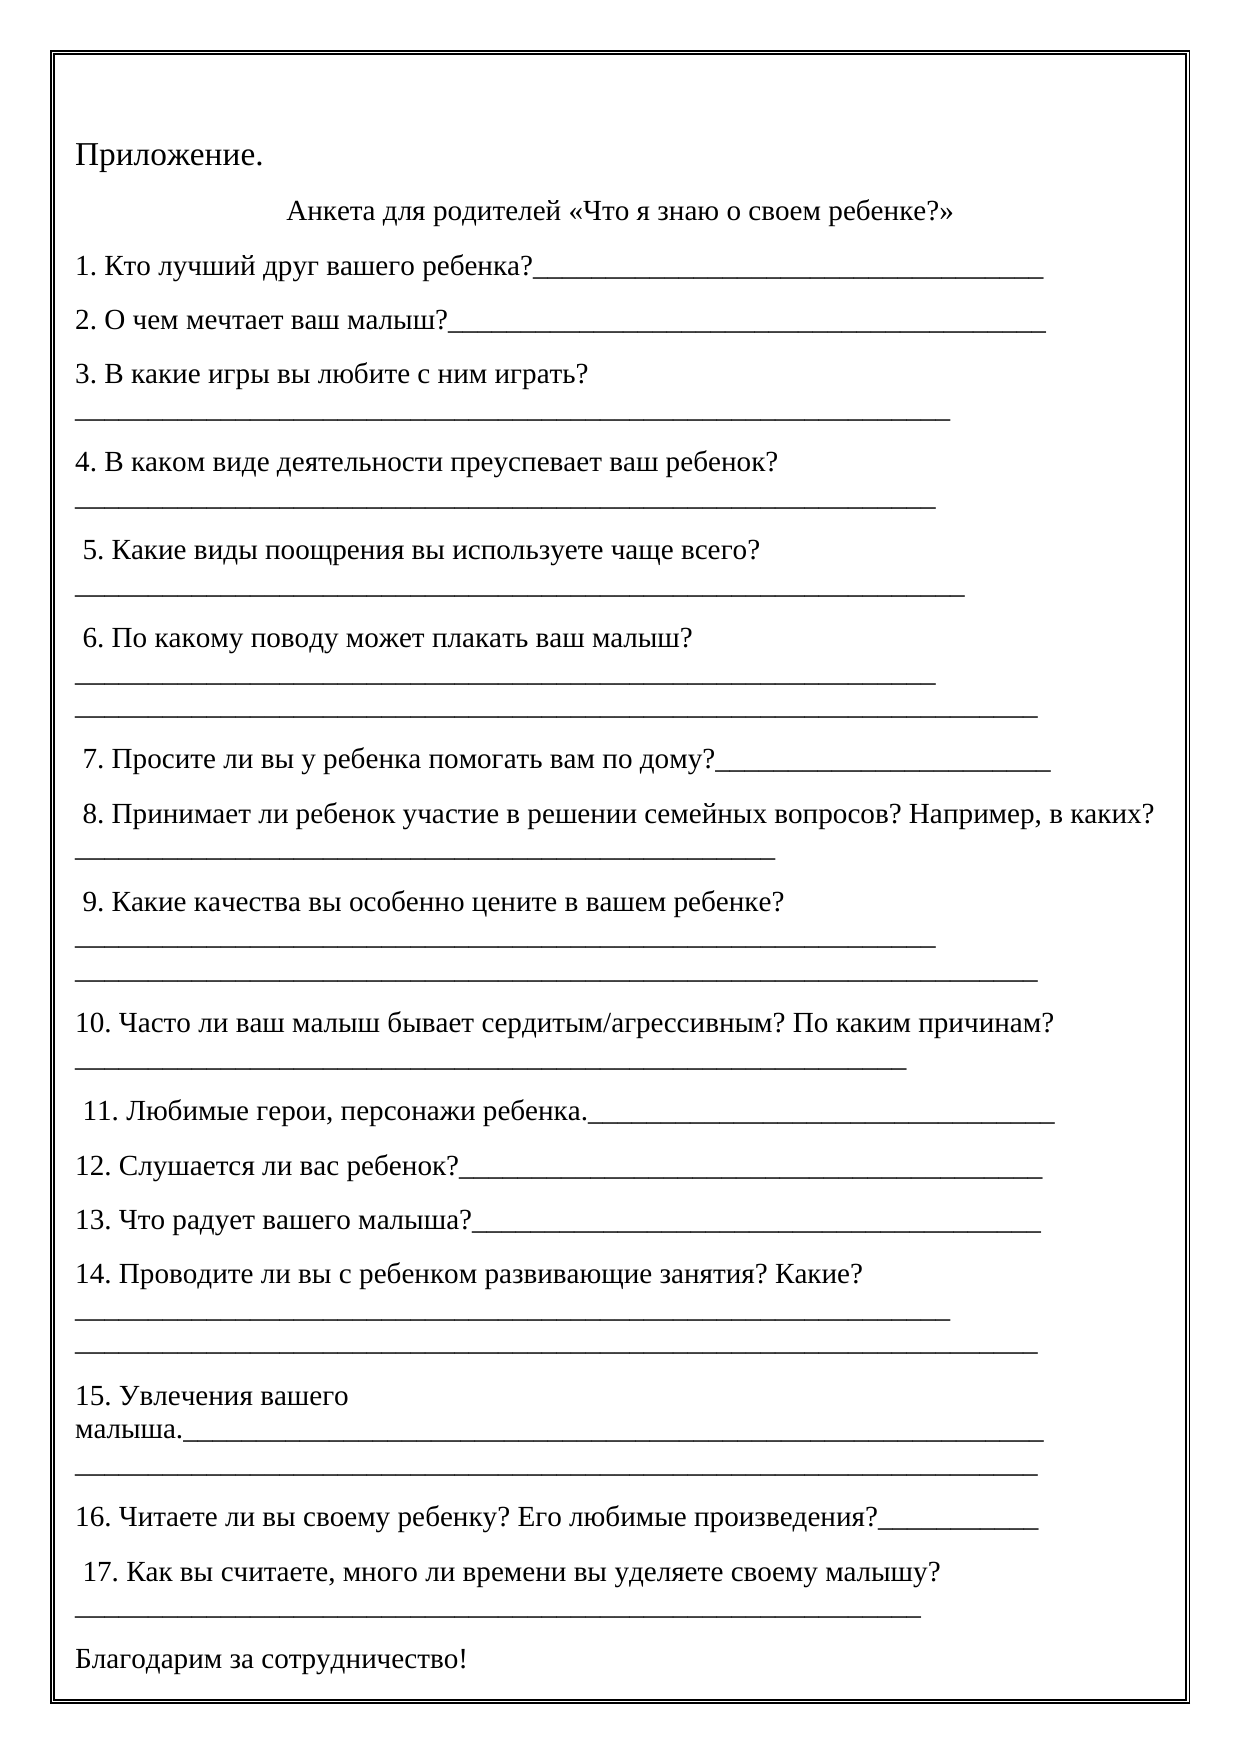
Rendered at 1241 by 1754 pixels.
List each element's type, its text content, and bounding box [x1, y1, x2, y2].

text 6. По какому поводу может плакать ваш малыш?___________________________________________________________ __________________________________________________________________ [75, 620, 1165, 721]
text 10. Часто ли ваш малыш бывает сердитым/агрессивным? По каким причинам?_________________________________________________________ [75, 1005, 1165, 1072]
text Анкета для родителей «Что я знаю о своем ребенке?» [75, 193, 1165, 227]
text Приложение. [75, 134, 1165, 172]
text 3. В какие игры вы любите с ним играть?____________________________________________________________ [75, 356, 1165, 423]
text 2. О чем мечтает ваш малыш?_________________________________________ [75, 302, 1165, 336]
text 15. Увлечения вашего малыша.___________________________________________________________ __________________________________________________________________ [75, 1378, 1165, 1478]
text 11. Любимые герои, персонажи ребенка.________________________________ [75, 1093, 1165, 1127]
text 4. В каком виде деятельности преуспевает ваш ребенок?___________________________________________________________ [75, 444, 1165, 511]
text 12. Слушается ли вас ребенок?________________________________________ [75, 1148, 1165, 1181]
text 13. Что радует вашего малыша?_______________________________________ [75, 1202, 1165, 1236]
text 9. Какие качества вы особенно цените в вашем ребенке?___________________________________________________________ __________________________________________________________________ [75, 884, 1165, 984]
text 1. Кто лучший друг вашего ребенка?___________________________________ [75, 248, 1165, 281]
text 16. Читаете ли вы своему ребенку? Его любимые произведения?___________ [75, 1499, 1165, 1533]
text 14. Проводите ли вы с ребенком развивающие занятия? Какие?____________________________________________________________ __________________________________________________________________ [75, 1256, 1165, 1357]
text 8. Принимает ли ребенок участие в решении семейных вопросов? Например, в каких?________________________________________________ [75, 796, 1165, 863]
text 7. Просите ли вы у ребенка помогать вам по дому?_______________________ [75, 742, 1165, 775]
text 5. Какие виды поощрения вы используете чаще всего?_____________________________________________________________ [75, 532, 1165, 599]
text 17. Как вы считаете, много ли времени вы уделяете своему малышу?__________________________________________________________ [75, 1554, 1165, 1621]
text Благодарим за сотрудничество! [75, 1642, 1165, 1675]
